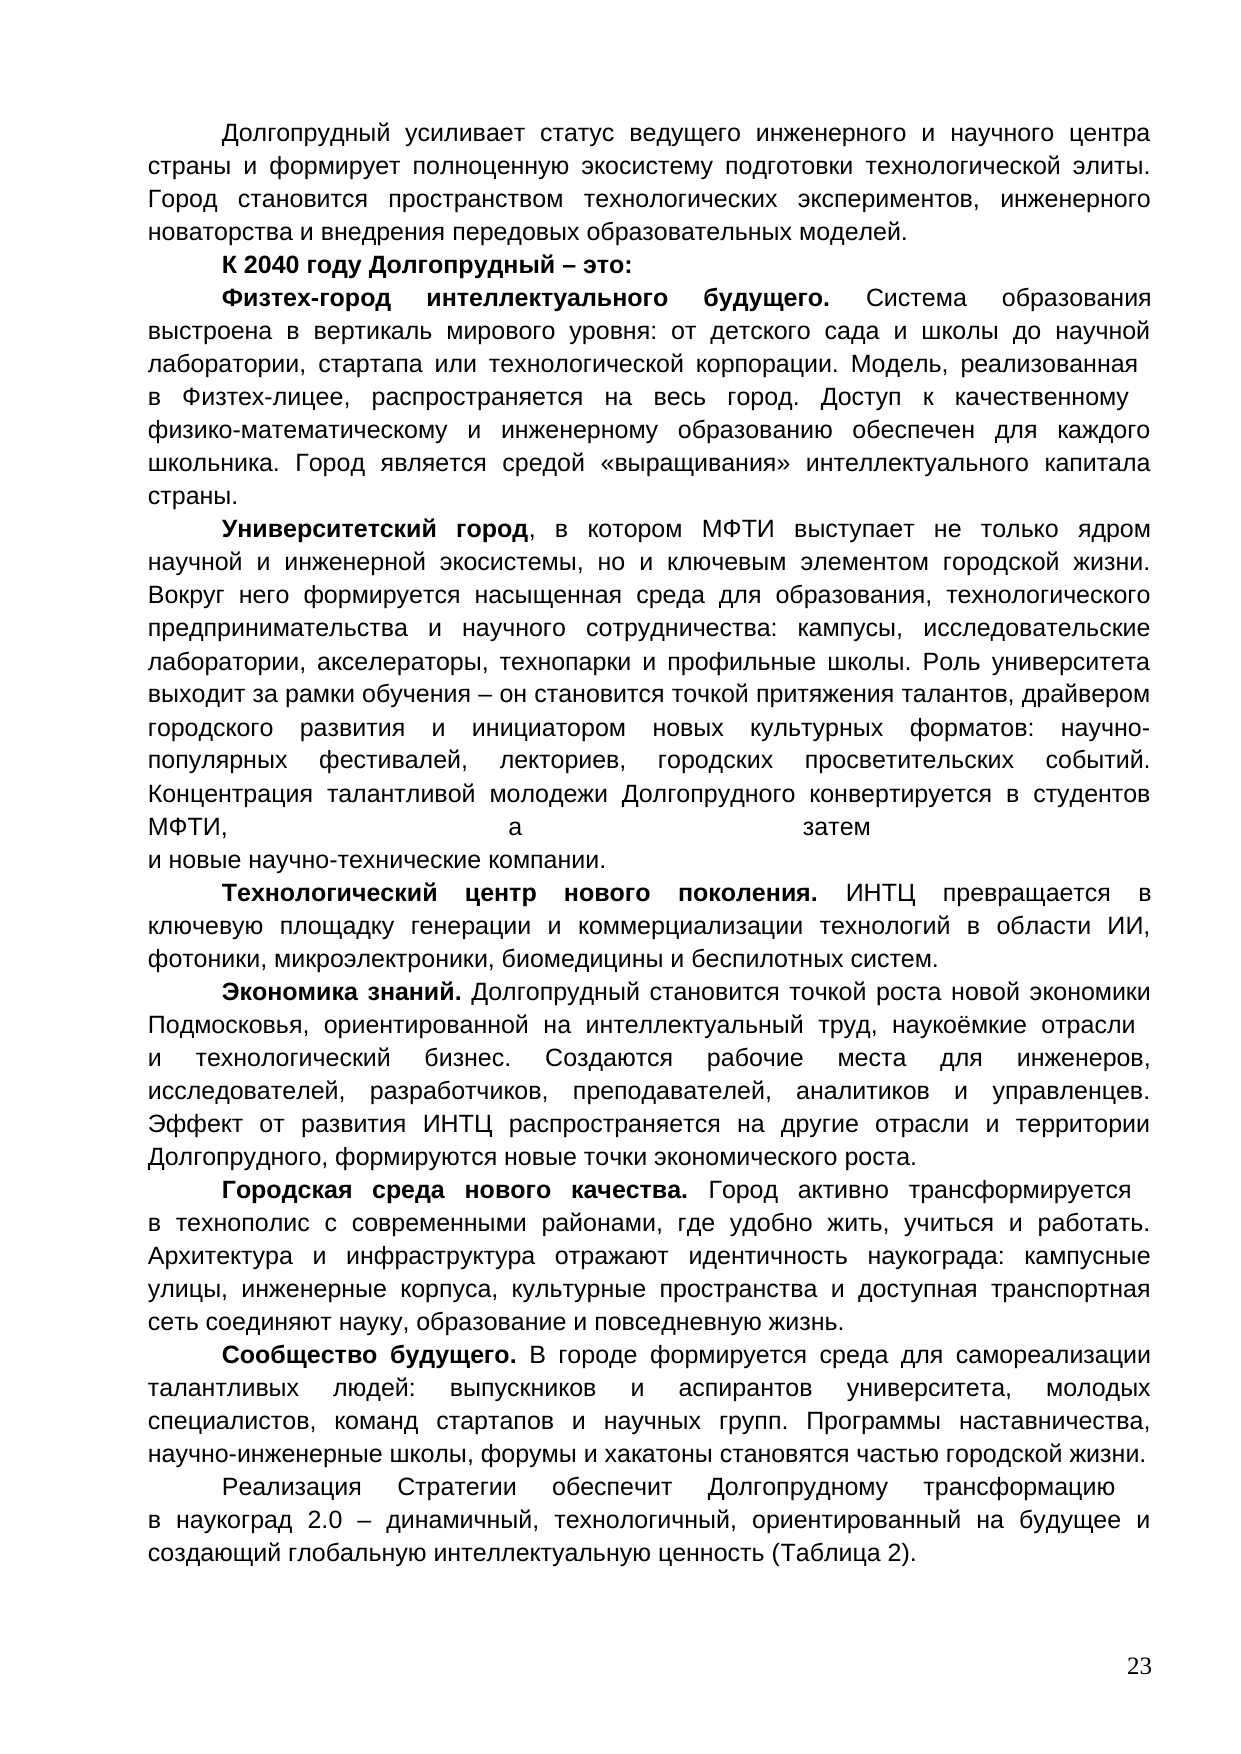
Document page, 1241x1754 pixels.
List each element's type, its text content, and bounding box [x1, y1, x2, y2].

text Технологический центр нового поколения. ИНТЦ превращается в ключевую площадку генерации и коммерциализации технологий в области ИИ, фотоники, микроэлектроники, биомедицины и беспилотных систем. [148, 878, 1152, 972]
text Сообщество будущего. В городе формируется среда для самореализации талантливых людей: выпускников и аспирантов университета, молодых специалистов, команд стартапов и научных групп. Программы наставничества, научно-инженерные школы, форумы и хакатоны становятся частью городской жизни. [148, 1340, 1152, 1468]
text К 2040 году Долгопрудный – это: [148, 250, 1152, 279]
text Реализация Стратегии обеспечит Долгопрудному трансформацию в наукоград 2.0 – динамичный, технологичный, ориентированный на будущее и создающий глобальную интеллектуальную ценность (Таблица 2). [148, 1472, 1152, 1567]
text Экономика знаний. Долгопрудный становится точкой роста новой экономики Подмосковья, ориентированной на интеллектуальный труд, наукоёмкие отрасли и технологический бизнес. Создаются рабочие места для инженеров, исследователей, разработчиков, преподавателей, аналитиков и управленцев. Эффект от развития ИНТЦ распространяется на другие отрасли и территории Долгопрудного, формируются новые точки экономического роста. [148, 977, 1152, 1171]
text Долгопрудный усиливает статус ведущего инженерного и научного центра страны и формирует полноценную экосистему подготовки технологической элиты. Город становится пространством технологических экспериментов, инженерного новаторства и внедрения передовых образовательных моделей. [148, 118, 1152, 246]
text Физтех-город интеллектуального будущего. Система образования выстроена в вертикаль мирового уровня: от детского сада и школы до научной лаборатории, стартапа или технологической корпорации. Модель, реализованная в Физтех-лицее, распространяется на весь город. Доступ к качественному физико-математическому и инженерному образованию обеспечен для каждого школьника. Город является средой «выращивания» интеллектуального капитала страны. [148, 283, 1152, 510]
text Университетский город, в котором МФТИ выступает не только ядром научной и инженерной экосистемы, но и ключевым элементом городской жизни. Вокруг него формируется насыщенная среда для образования, технологического предпринимательства и научного сотрудничества: кампусы, исследовательские лаборатории, акселераторы, технопарки и профильные школы. Роль университета выходит за рамки обучения – он становится точкой притяжения талантов, драйвером городского развития и инициатором новых культурных форматов: научно-популярных фестивалей, лекториев, городских просветительских событий. Концентрация талантливой молодежи Долгопрудного конвертируется в студентов МФТИ, а затем и новые научно-технические компании. [148, 514, 1152, 873]
text Городская среда нового качества. Город активно трансформируется в технополис с современными районами, где удобно жить, учиться и работать. Архитектура и инфраструктура отражают идентичность наукограда: кампусные улицы, инженерные корпуса, культурные пространства и доступная транспортная сеть соединяют науку, образование и повседневную жизнь. [148, 1175, 1152, 1336]
